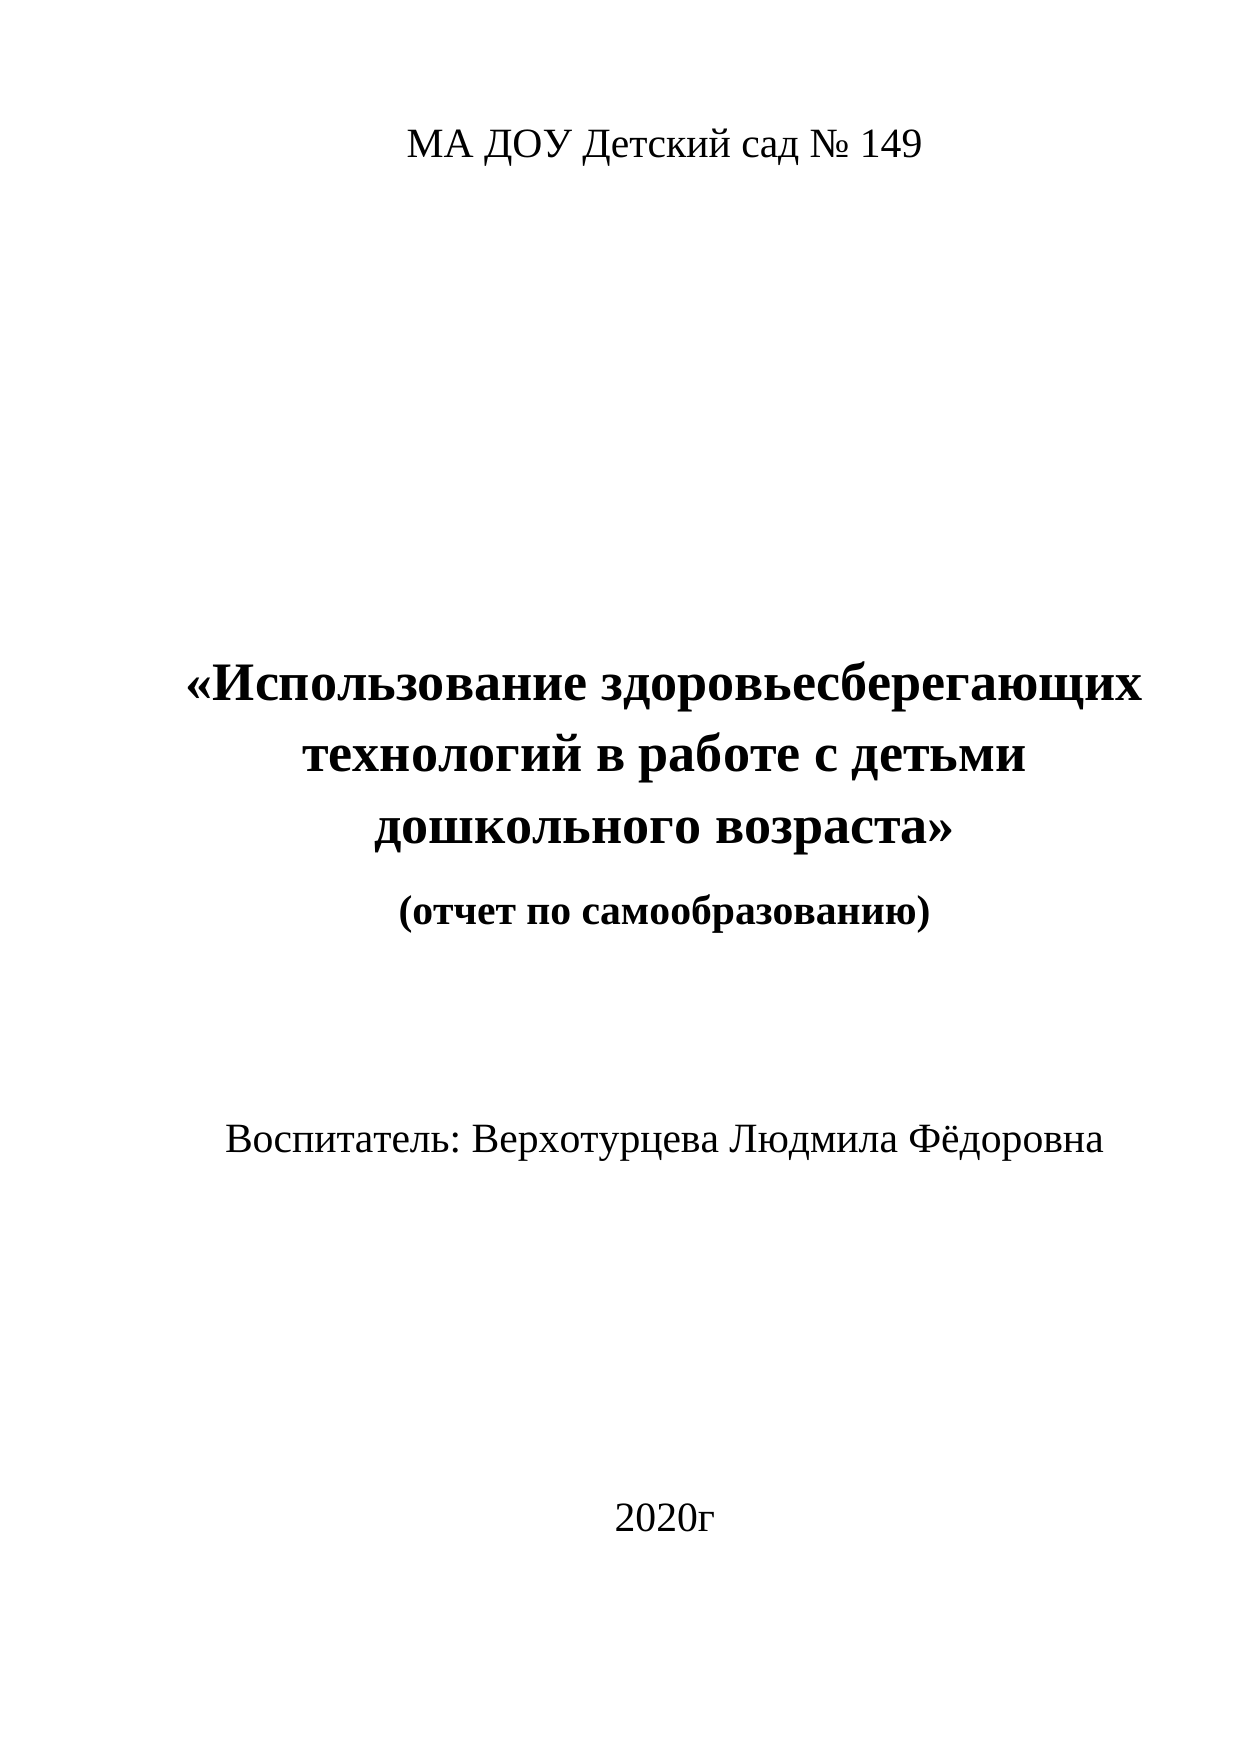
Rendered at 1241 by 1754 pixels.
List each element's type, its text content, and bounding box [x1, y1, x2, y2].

text 2020г [177, 1493, 1152, 1541]
text Воспитатель: Верхотурцева Людмила Фёдоровна [177, 1113, 1152, 1161]
text (отчет по самообразованию) [177, 885, 1152, 933]
text «Использование здоровьесберегающих технологий в работе с детьми дошкольного возраста» [177, 650, 1152, 855]
text МА ДОУ Детский сад № 149 [177, 118, 1152, 166]
